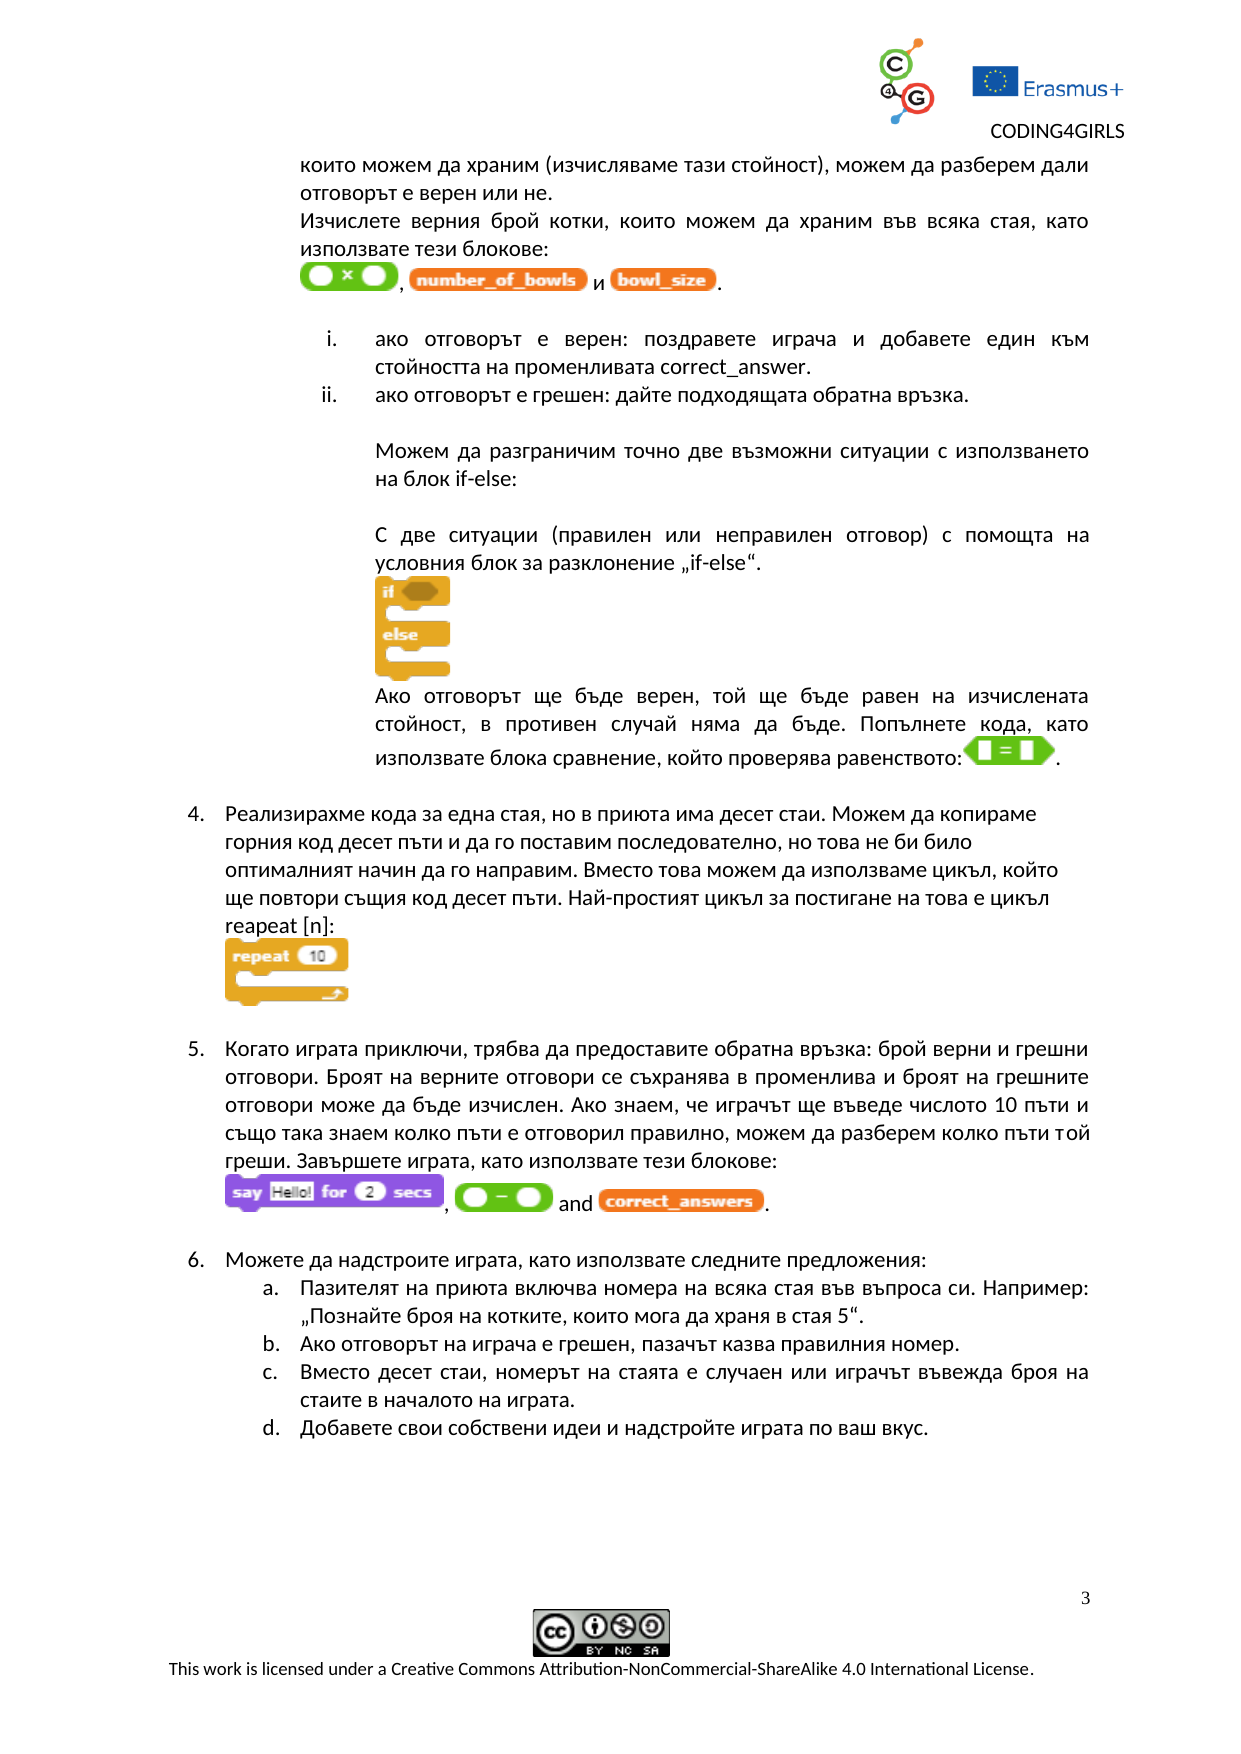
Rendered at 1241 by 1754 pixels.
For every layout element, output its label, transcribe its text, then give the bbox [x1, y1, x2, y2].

list Вместо десет стаи, номерът на стаята е случаен или играчът въвежда броя на стаите в началото на играта. [262, 1357, 1090, 1413]
list ако отговорът е грешен: дайте подходящата обратна връзка. [337, 380, 1090, 408]
text Можем да разграничим точно две възможни ситуации с използването на блок if-else: [375, 436, 1090, 492]
list Ако отговорът на играча е грешен, пазачът казва правилния номер. [262, 1329, 1090, 1357]
list Можете да надстроите играта, като използвате следните предложения: [187, 1245, 1090, 1273]
text Ако отговорът ще бъде верен, той ще бъде равен на изчислената стойност, в противен случай няма да бъде. Попълнете кода, като използвате блока сравнение, който проверява равенството:. [375, 681, 1090, 771]
picture [225, 938, 349, 1006]
text Изчислете верния брой котки, които можем да храним във всяка стая, като използвате тези блокове: [300, 206, 1090, 262]
picture [532, 1609, 670, 1657]
picture [409, 268, 588, 291]
picture [598, 1189, 765, 1212]
list Реализирахме кода за една стая, но в приюта има десет стаи. Можем да копираме горния код десет пъти и да го поставим последователно, но това не би било оптималният начин да го направим. Вместо това можем да използваме цикъл, който ще повтори същия код десет пъти. Най-простият цикъл за постигане на това е цикъл reapeat [n]: [187, 799, 1090, 939]
list Когато играта приключи, трябва да предоставите обратна връзка: брой верни и грешни отговори. Броят на верните отговори се съхранява в променлива и броят на грешните отговори може да бъде изчислен. Ако знаем, че играчът ще въведе числото 10 пъти и също така знаем колко пъти е отговорил правилно, можем да разберем колко пъти той греши. Завършете играта, като използвате тези блокове: [187, 1034, 1090, 1174]
picture [610, 268, 717, 291]
picture [963, 736, 1056, 765]
text С две ситуации (правилен или неправилен отговор) с помощта на условния блок за разклонение „if-else“. [375, 520, 1090, 576]
list ако отговорът е верен: поздравете играча и добавете един към стойността на променливата correct_answer. [337, 324, 1090, 380]
list Добавете свои собствени идеи и надстройте играта по ваш вкус. [262, 1413, 1090, 1442]
picture [454, 1183, 554, 1212]
picture [870, 33, 1135, 129]
list Пазителят на приюта включва номера на всяка стая във въпроса си. Например: „Познайте броя на котките, които мога да храня в стая 5“. [262, 1273, 1090, 1329]
picture [225, 1174, 444, 1212]
picture [300, 262, 399, 291]
picture [375, 576, 451, 681]
